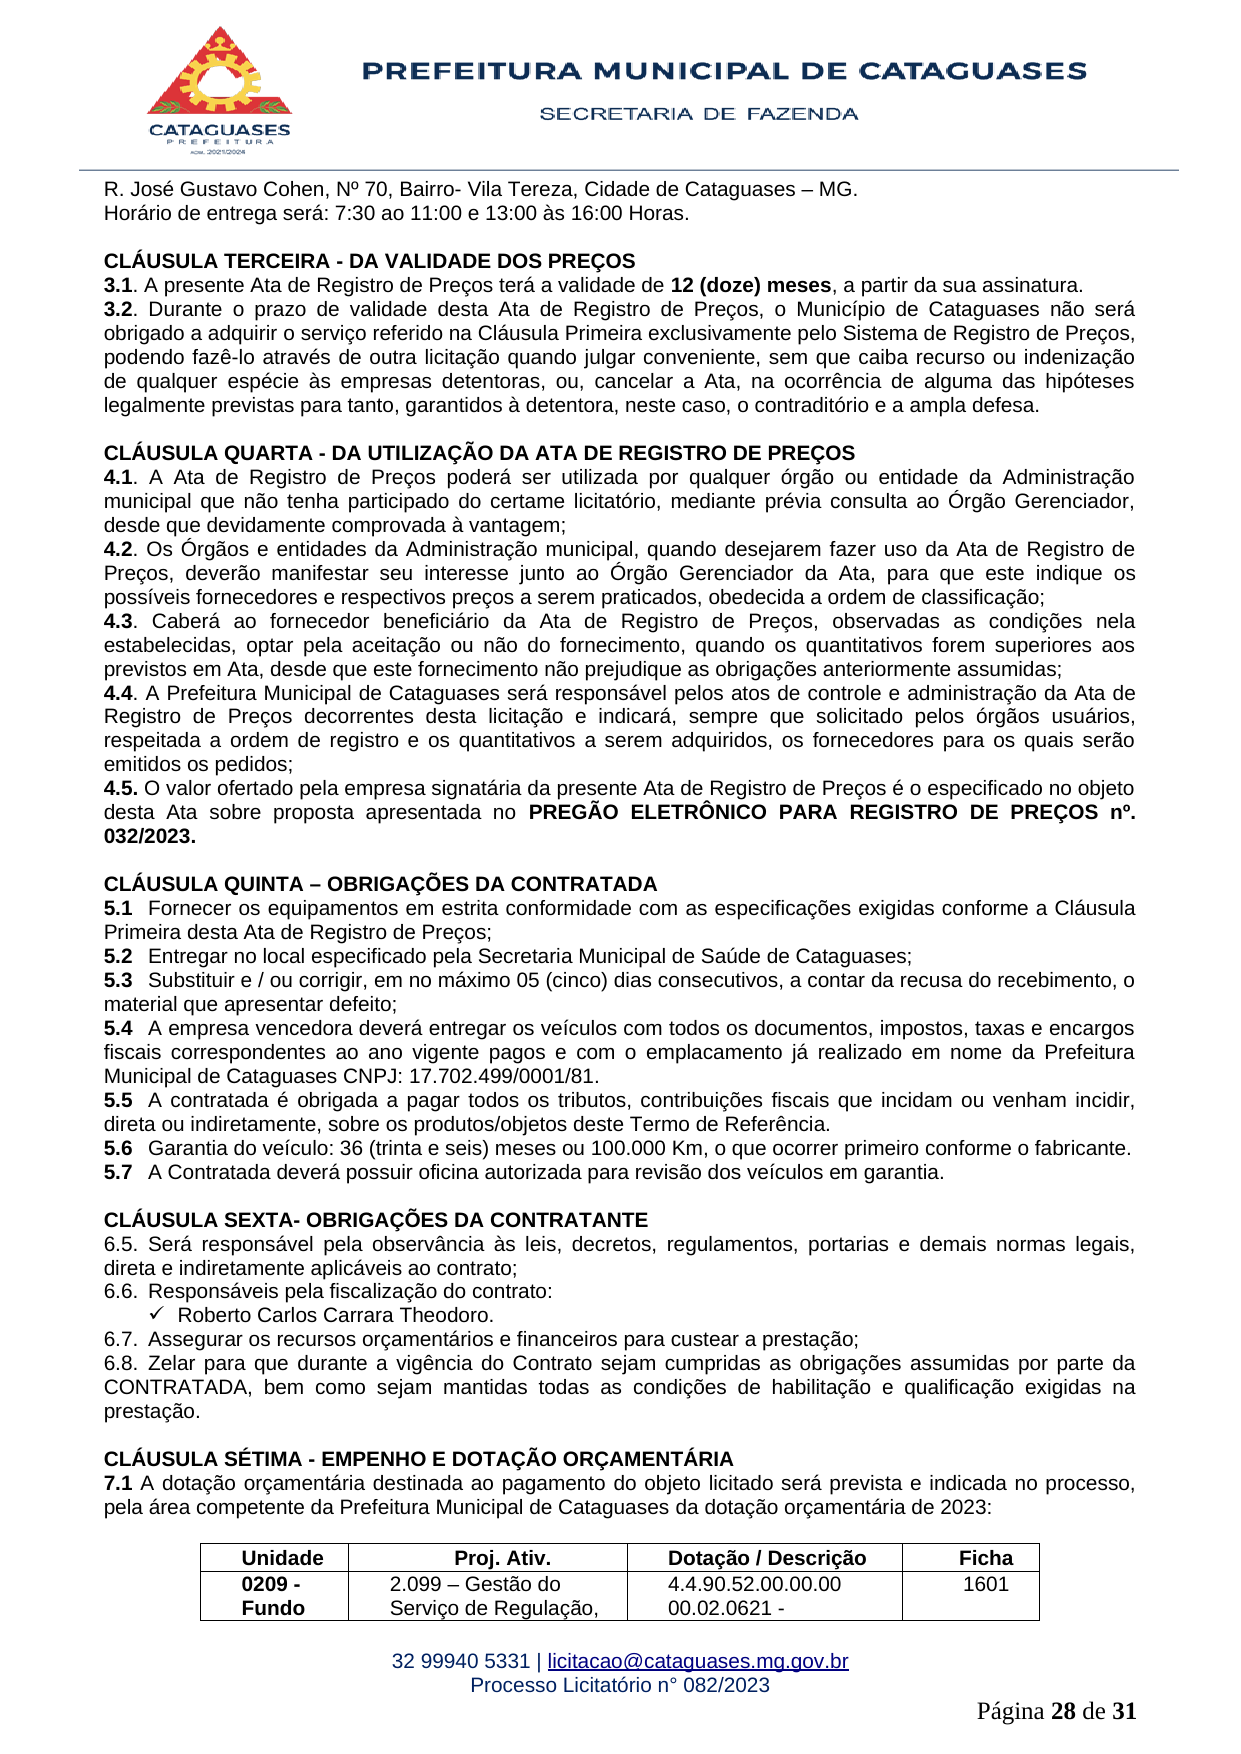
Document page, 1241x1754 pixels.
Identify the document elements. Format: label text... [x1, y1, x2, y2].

list Roberto Carlos Carrara Theodoro. [103, 1303, 1137, 1327]
text CLÁUSULA SÉTIMA - EMPENHO E DOTAÇÃO ORÇAMENTÁRIA [103, 1447, 1137, 1471]
list Será responsável pela observância às leis, decretos, regulamentos, portarias e demais normas legais, direta e indiretamente aplicáveis ao contrato; [103, 1231, 1137, 1279]
text CLÁUSULA SEXTA- OBRIGAÇÕES DA CONTRATANTE [103, 1207, 1137, 1231]
text 4.5. O valor ofertado pela empresa signatária da presente Ata de Registro de Preços é o especificado no objeto desta Ata sobre proposta apresentada no PREGÃO ELETRÔNICO PARA REGISTRO DE PREÇOS nº. 032/2023. [103, 776, 1137, 848]
list A Contratada deverá possuir oficina autorizada para revisão dos veículos em garantia. [103, 1159, 1137, 1183]
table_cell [349, 1572, 627, 1620]
list Responsáveis pela fiscalização do contrato: [103, 1279, 1137, 1303]
list A empresa vencedora deverá entregar os veículos com todos os documentos, impostos, taxas e encargos fiscais correspondentes ao ano vigente pagos e com o emplacamento já realizado em nome da Prefeitura Municipal de Cataguases CNPJ: 17.702.499/0001/81. [103, 1016, 1137, 1088]
text CLÁUSULA QUINTA – OBRIGAÇÕES DA CONTRATADA [103, 872, 1137, 896]
table_header Unidade [201, 1544, 348, 1571]
table_header Dotação / Descrição [628, 1544, 902, 1571]
text 4.2. Os Órgãos e entidades da Administração municipal, quando desejarem fazer uso da Ata de Registro de Preços, deverão manifestar seu interesse junto ao Órgão Gerenciador da Ata, para que este indique os possíveis fornecedores e respectivos preços a serem praticados, obedecida a ordem de classificação; [103, 537, 1137, 608]
text 7.1 A dotação orçamentária destinada ao pagamento do objeto licitado será prevista e indicada no processo, pela área competente da Prefeitura Municipal de Cataguases da dotação orçamentária de 2023: [103, 1471, 1137, 1519]
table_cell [628, 1572, 902, 1620]
list Substituir e / ou corrigir, em no máximo 05 (cinco) dias consecutivos, a contar da recusa do recebimento, o material que apresentar defeito; [103, 968, 1137, 1016]
list A contratada é obrigada a pagar todos os tributos, contribuições fiscais que incidam ou venham incidir, direta ou indiretamente, sobre os produtos/objetos deste Termo de Referência. [103, 1088, 1137, 1136]
list Fornecer os equipamentos em estrita conformidade com as especificações exigidas conforme a Cláusula Primeira desta Ata de Registro de Preços; [103, 896, 1137, 944]
list Garantia do veículo: 36 (trinta e seis) meses ou 100.000 Km, o que ocorrer primeiro conforme o fabricante. [103, 1136, 1137, 1159]
list Entregar no local especificado pela Secretaria Municipal de Saúde de Cataguases; [103, 944, 1137, 968]
text CLÁUSULA QUARTA - DA UTILIZAÇÃO DA ATA DE REGISTRO DE PREÇOS [103, 441, 1137, 465]
text Horário de entrega será: 7:30 ao 11:00 e 13:00 às 16:00 Horas. [103, 201, 1137, 225]
text 3.2. Durante o prazo de validade desta Ata de Registro de Preços, o Município de Cataguases não será obrigado a adquirir o serviço referido na Cláusula Primeira exclusivamente pelo Sistema de Registro de Preços, podendo fazê-lo através de outra licitação quando julgar conveniente, sem que caiba recurso ou indenização de qualquer espécie às empresas detentoras, ou, cancelar a Ata, na ocorrência de alguma das hipóteses legalmente previstas para tanto, garantidos à detentora, neste caso, o contraditório e a ampla defesa. [103, 297, 1137, 417]
list Assegurar os recursos orçamentários e financeiros para custear a prestação; [103, 1327, 1137, 1351]
text CLÁUSULA TERCEIRA - DA VALIDADE DOS PREÇOS [103, 249, 1137, 273]
table_header Ficha [903, 1544, 1039, 1571]
table_cell 1601 [903, 1572, 1039, 1620]
table_header Proj. Ativ. [349, 1544, 627, 1571]
text 3.1. A presente Ata de Registro de Preços terá a validade de 12 (doze) meses, a partir da sua assinatura. [103, 273, 1137, 297]
text R. José Gustavo Cohen, Nº 70, Bairro- Vila Tereza, Cidade de Cataguases – MG. [103, 177, 1137, 201]
picture [79, 7, 1179, 198]
text 4.4. A Prefeitura Municipal de Cataguases será responsável pelos atos de controle e administração da Ata de Registro de Preços decorrentes desta licitação e indicará, sempre que solicitado pelos órgãos usuários, respeitada a ordem de registro e os quantitativos a serem adquiridos, os fornecedores para os quais serão emitidos os pedidos; [103, 680, 1137, 776]
text 4.1. A Ata de Registro de Preços poderá ser utilizada por qualquer órgão ou entidade da Administração municipal que não tenha participado do certame licitatório, mediante prévia consulta ao Órgão Gerenciador, desde que devidamente comprovada à vantagem; [103, 465, 1137, 537]
text 4.3. Caberá ao fornecedor beneficiário da Ata de Registro de Preços, observadas as condições nela estabelecidas, optar pela aceitação ou não do fornecimento, quando os quantitativos forem superiores aos previstos em Ata, desde que este fornecimento não prejudique as obrigações anteriormente assumidas; [103, 608, 1137, 680]
list Zelar para que durante a vigência do Contrato sejam cumpridas as obrigações assumidas por parte da CONTRATADA, bem como sejam mantidas todas as condições de habilitação e qualificação exigidas na prestação. [103, 1351, 1137, 1423]
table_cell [201, 1572, 348, 1620]
